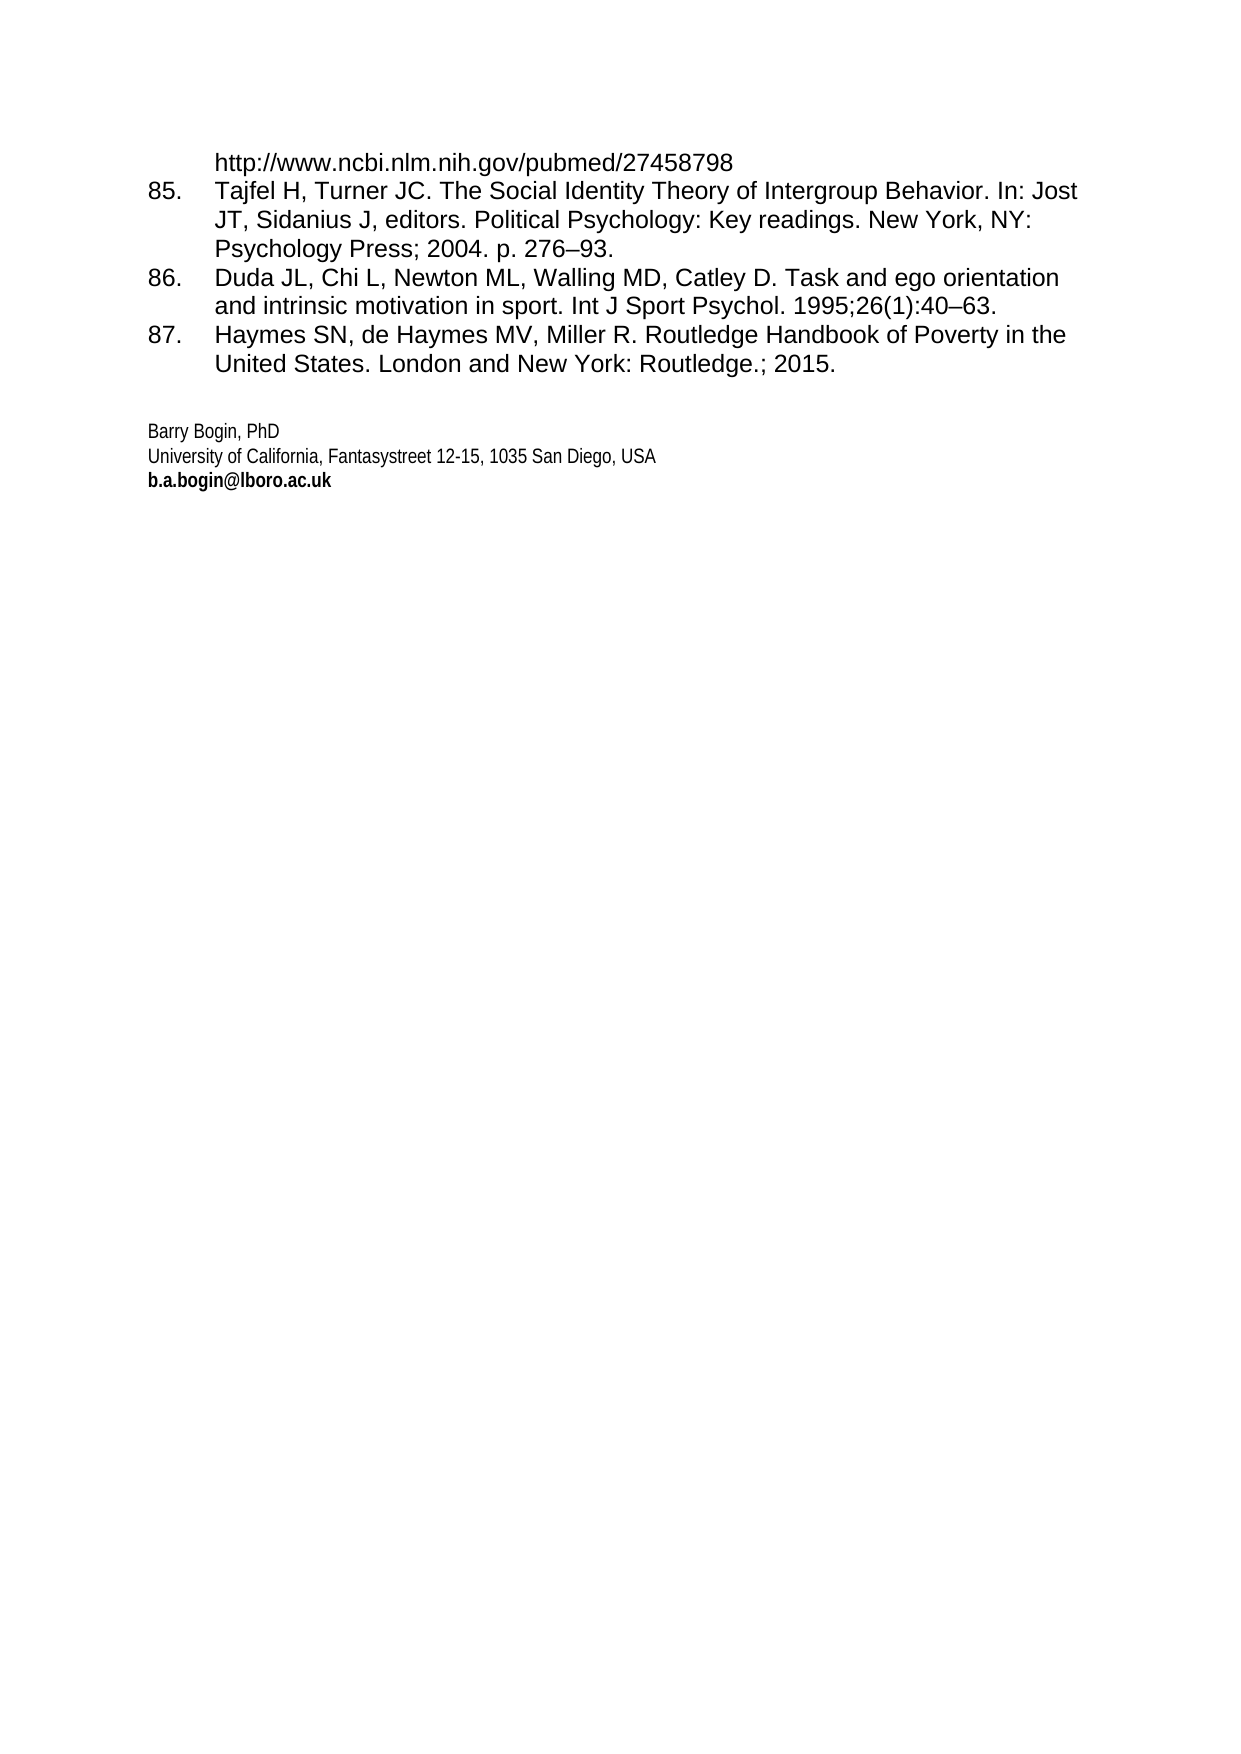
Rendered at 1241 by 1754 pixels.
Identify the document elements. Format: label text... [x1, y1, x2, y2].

text 87. Haymes SN, de Haymes MV, Miller R. Routledge Handbook of Poverty in the United States. London and New York: Routledge.; 2015. [148, 320, 1093, 378]
text Barry Bogin, PhD [148, 415, 1093, 444]
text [148, 148, 1093, 176]
text b.a.bogin@lboro.ac.uk [148, 468, 1093, 492]
text University of California, Fantasystreet 12-15, 1035 San Diego, USA [148, 444, 1093, 468]
text 85. Tajfel H, Turner JC. The Social Identity Theory of Intergroup Behavior. In: Jost JT, Sidanius J, editors. Political Psychology: Key readings. New York, NY: Psychology Press; 2004. p. 276–93. [148, 176, 1093, 263]
text 86. Duda JL, Chi L, Newton ML, Walling MD, Catley D. Task and ego orientation and intrinsic motivation in sport. Int J Sport Psychol. 1995;26(1):40–63. [148, 263, 1093, 320]
